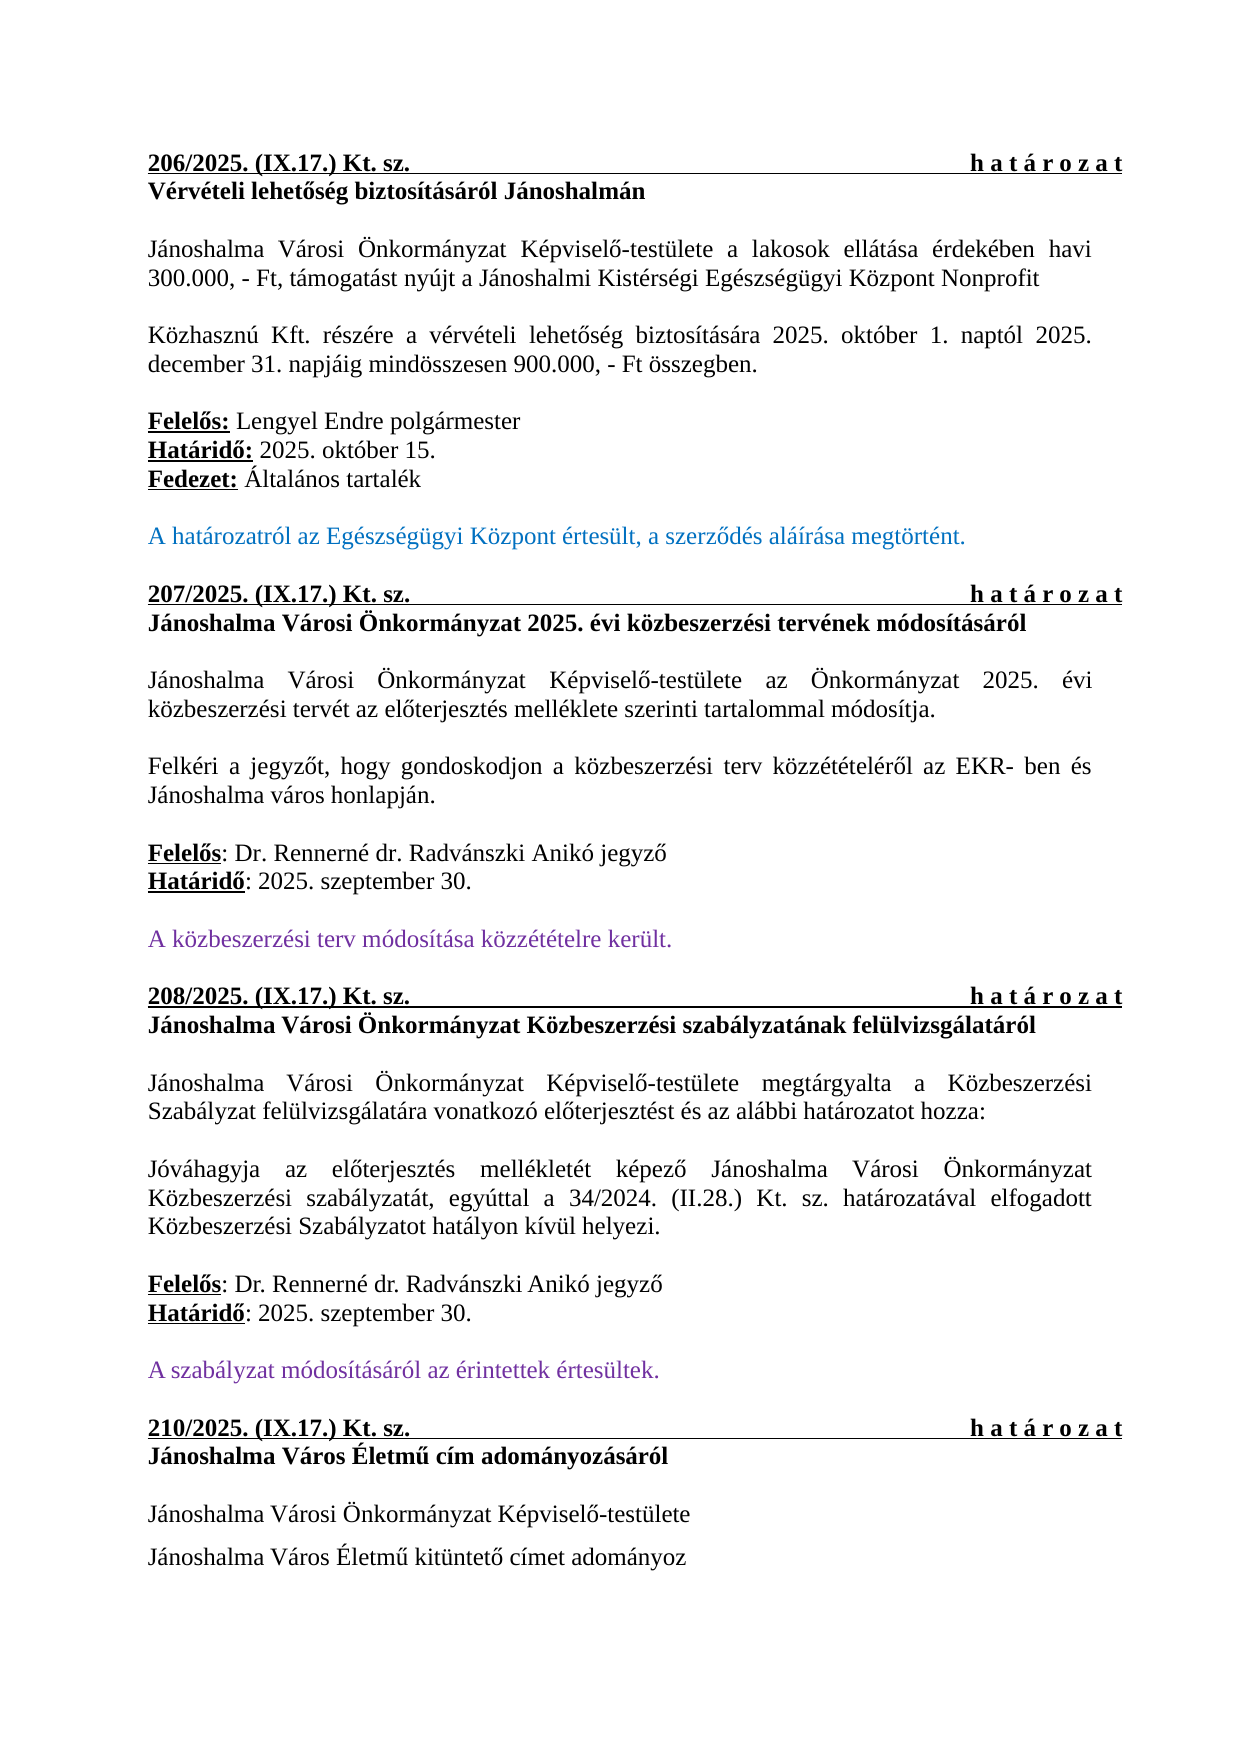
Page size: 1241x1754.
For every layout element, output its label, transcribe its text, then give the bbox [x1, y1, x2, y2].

text Határidő: 2025. szeptember 30. [148, 1298, 1093, 1326]
text 206/2025. (IX.17.) Kt. sz. h a t á r o z a t [148, 148, 1093, 173]
text Jánoshalma Városi Önkormányzat Képviselő-testülete a lakosok ellátása érdekében havi 300.000, - Ft, támogatást nyújt a Jánoshalmi Kistérségi Egészségügyi Központ Nonprofit [148, 234, 1093, 291]
text Jóváhagyja az előterjesztés mellékletét képező Jánoshalma Városi Önkormányzat Közbeszerzési szabályzatát, egyúttal a 34/2024. (II.28.) Kt. sz. határozatával elfogadott Közbeszerzési Szabályzatot hatályon kívül helyezi. [148, 1154, 1093, 1240]
text 208/2025. (IX.17.) Kt. sz. h a t á r o z a t [148, 981, 1093, 1006]
text Felelős: Dr. Rennerné dr. Radvánszki Anikó jegyző [148, 1269, 1093, 1298]
text 210/2025. (IX.17.) Kt. sz. h a t á r o z a t [148, 1413, 1093, 1438]
text Felelős: Lengyel Endre polgármester [148, 406, 1093, 435]
text Jánoshalma Város Életmű cím adományozásáról [148, 1441, 1093, 1470]
text Fedezet: Általános tartalék [148, 464, 1093, 493]
text Határidő: 2025. szeptember 30. [148, 866, 1093, 895]
text A határozatról az Egészségügyi Központ értesült, a szerződés aláírása megtörtént. [148, 521, 1093, 550]
text A szabályzat módosításáról az érintettek értesültek. [148, 1355, 1093, 1384]
text Vérvételi lehetőség biztosításáról Jánoshalmán [148, 176, 1093, 205]
text A közbeszerzési terv módosítása közzétételre került. [148, 924, 1093, 953]
text Közhasznú Kft. részére a vérvételi lehetőség biztosítására 2025. október 1. naptól 2025. december 31. napjáig mindösszesen 900.000, - Ft összegben. [148, 320, 1093, 378]
text Határidő: 2025. október 15. [148, 435, 1093, 464]
text Felelős: Dr. Rennerné dr. Radvánszki Anikó jegyző [148, 838, 1093, 866]
text Jánoshalma Városi Önkormányzat Képviselő-testülete megtárgyalta a Közbeszerzési Szabályzat felülvizsgálatára vonatkozó előterjesztést és az alábbi határozatot hozza: [148, 1068, 1093, 1125]
text Jánoshalma Város Életmű kitüntető címet adományoz [148, 1542, 1093, 1571]
text Jánoshalma Városi Önkormányzat Közbeszerzési szabályzatának felülvizsgálatáról [148, 1010, 1093, 1039]
text Felkéri a jegyzőt, hogy gondoskodjon a közbeszerzési terv közzétételéről az EKR- ben és Jánoshalma város honlapján. [148, 751, 1093, 809]
text Jánoshalma Városi Önkormányzat Képviselő-testülete az Önkormányzat 2025. évi közbeszerzési tervét az előterjesztés melléklete szerinti tartalommal módosítja. [148, 665, 1093, 723]
text Jánoshalma Városi Önkormányzat 2025. évi közbeszerzési tervének módosításáról [148, 608, 1093, 636]
text 207/2025. (IX.17.) Kt. sz. h a t á r o z a t [148, 579, 1093, 604]
text Jánoshalma Városi Önkormányzat Képviselő-testülete [148, 1499, 1093, 1528]
